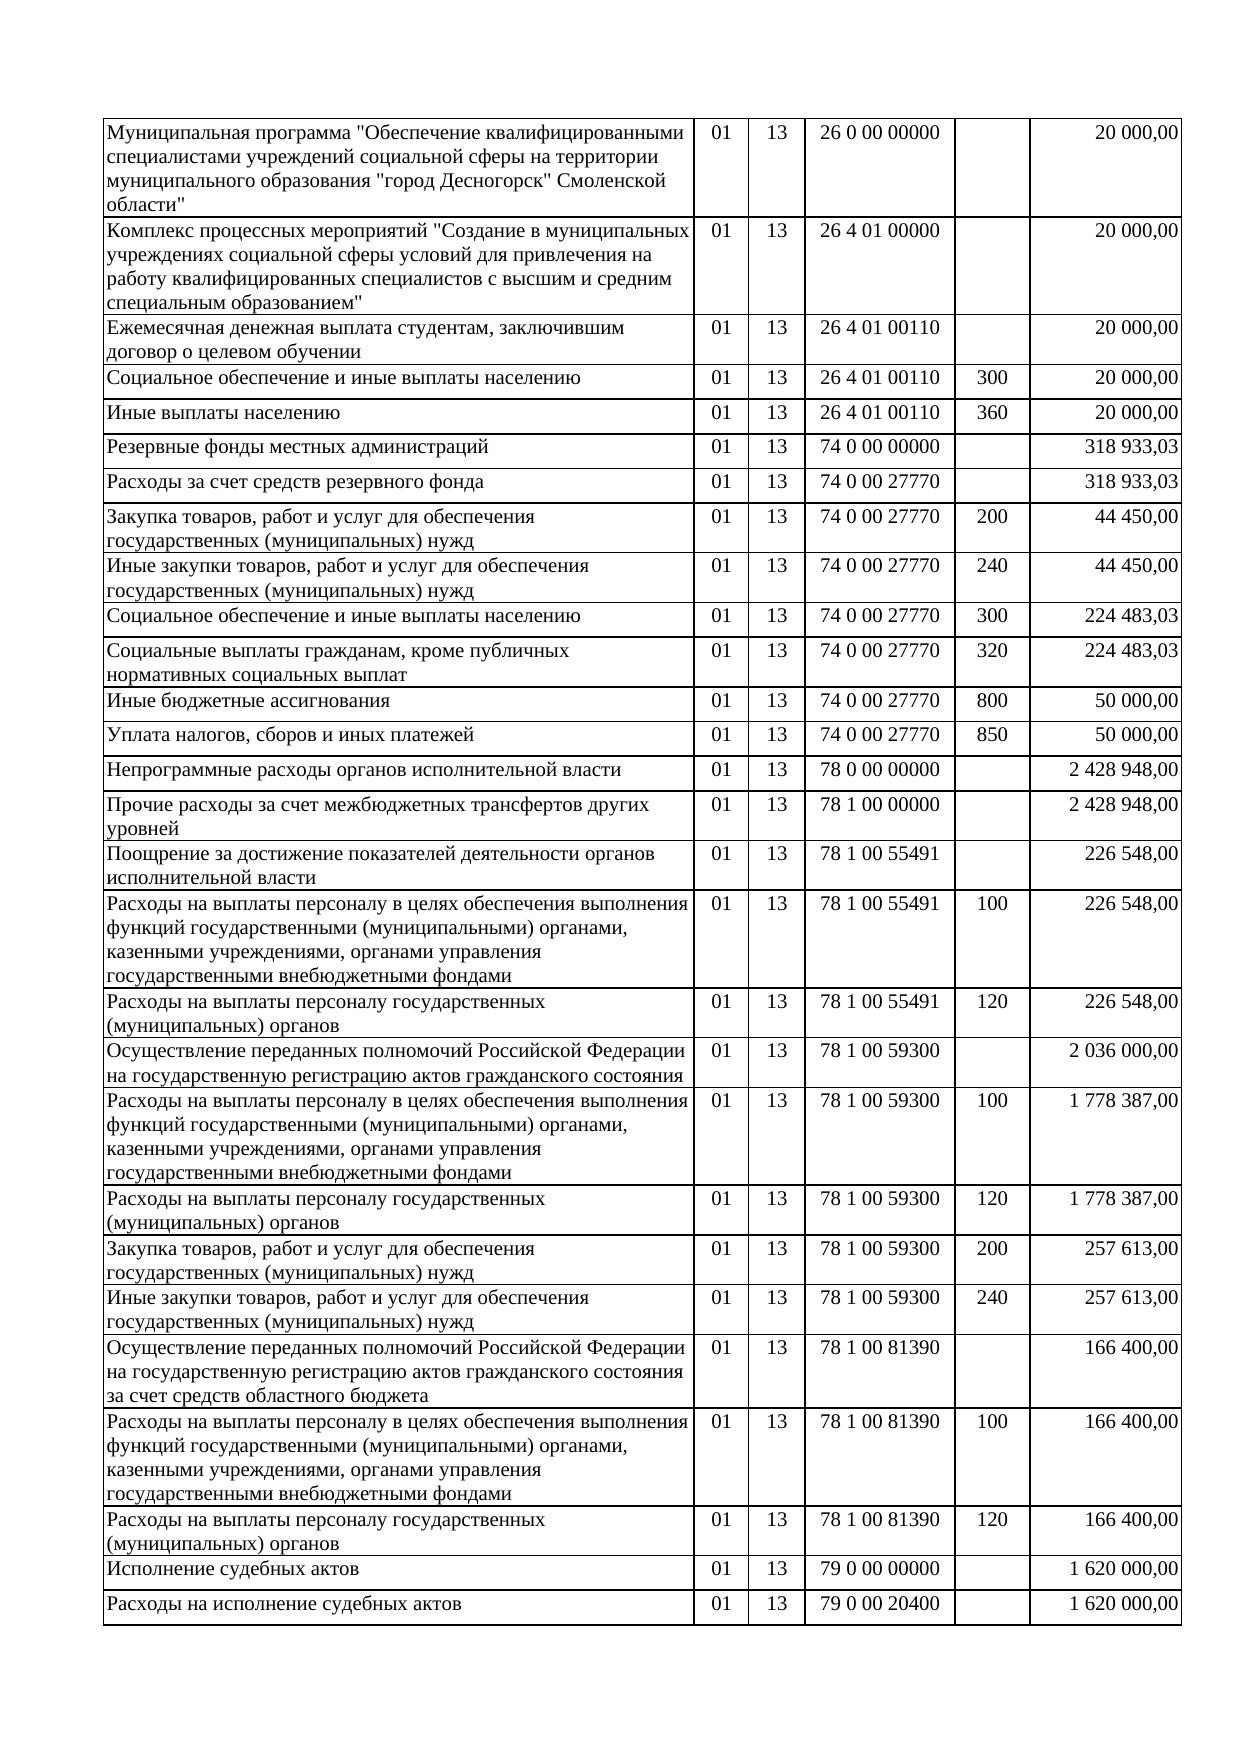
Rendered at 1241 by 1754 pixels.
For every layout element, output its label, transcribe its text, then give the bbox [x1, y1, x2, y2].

table_cell 13 [749, 119, 804, 216]
table_cell 01 [695, 119, 748, 216]
table_cell 13 [749, 504, 804, 552]
table_cell 850 [956, 722, 1029, 755]
table_cell 20 000,00 [1031, 315, 1181, 363]
table_cell 13 [749, 1591, 804, 1624]
table_cell 01 [695, 722, 748, 755]
table_cell 120 [956, 989, 1029, 1037]
table_cell 2 036 000,00 [1031, 1038, 1181, 1087]
table_cell 120 [956, 1186, 1029, 1234]
table_cell Осуществление переданных полномочий Российской Федерации на государственную регистрацию актов гражданского состояния [104, 1038, 693, 1087]
table_cell 20 000,00 [1031, 365, 1181, 398]
table_cell Расходы на выплаты персоналу государственных (муниципальных) органов [104, 1507, 693, 1555]
table_cell 78 1 00 59300 [806, 1038, 954, 1087]
table_cell Расходы на исполнение судебных актов [104, 1591, 693, 1624]
table_cell 13 [749, 792, 804, 840]
table_cell 13 [749, 841, 804, 889]
table_cell 13 [749, 1038, 804, 1087]
table_cell 74 0 00 27770 [806, 603, 954, 636]
table_cell Иные закупки товаров, работ и услуг для обеспечения государственных (муниципальных) нужд [104, 1285, 693, 1333]
table_cell Поощрение за достижение показателей деятельности органов исполнительной власти [104, 841, 693, 889]
table_cell 13 [749, 1088, 804, 1184]
table_cell 200 [956, 504, 1029, 552]
table_cell 01 [695, 1409, 748, 1505]
table_cell 01 [695, 757, 748, 790]
table_cell 78 0 00 00000 [806, 757, 954, 790]
table_cell 26 4 01 00110 [806, 315, 954, 363]
table_cell Резервные фонды местных администраций [104, 435, 693, 467]
table_cell 01 [695, 365, 748, 398]
table_cell Социальные выплаты гражданам, кроме публичных нормативных социальных выплат [104, 638, 693, 686]
table_cell [956, 315, 1029, 363]
table_cell 100 [956, 1409, 1029, 1505]
table_cell 78 1 00 55491 [806, 891, 954, 987]
table_cell Расходы на выплаты персоналу в целях обеспечения выполнения функций государственными (муниципальными) органами, казенными учреждениями, органами управления государственными внебюджетными фондами [104, 891, 693, 987]
table_cell 360 [956, 400, 1029, 433]
table_cell 13 [749, 1556, 804, 1589]
table_cell 78 1 00 59300 [806, 1285, 954, 1333]
table_cell 13 [749, 638, 804, 686]
table_cell 78 1 00 55491 [806, 989, 954, 1037]
table_cell 01 [695, 1335, 748, 1407]
table_cell [956, 1038, 1029, 1087]
table_cell 01 [695, 891, 748, 987]
table_cell 01 [695, 315, 748, 363]
table_cell Уплата налогов, сборов и иных платежей [104, 722, 693, 755]
table_cell Расходы на выплаты персоналу государственных (муниципальных) органов [104, 989, 693, 1037]
table_cell 257 613,00 [1031, 1236, 1181, 1284]
table_cell 13 [749, 1186, 804, 1234]
table_cell Социальное обеспечение и иные выплаты населению [104, 603, 693, 636]
table_cell 01 [695, 1236, 748, 1284]
table_cell 79 0 00 20400 [806, 1591, 954, 1624]
table_cell 200 [956, 1236, 1029, 1284]
table_cell [956, 841, 1029, 889]
table_cell 20 000,00 [1031, 218, 1181, 314]
table_cell 100 [956, 891, 1029, 987]
table_cell Осуществление переданных полномочий Российской Федерации на государственную регистрацию актов гражданского состояния за счет средств областного бюджета [104, 1335, 693, 1407]
table_cell 257 613,00 [1031, 1285, 1181, 1333]
table_cell [956, 469, 1029, 502]
table_cell 01 [695, 1591, 748, 1624]
table_cell 78 1 00 81390 [806, 1409, 954, 1505]
table_cell Ежемесячная денежная выплата студентам, заключившим договор о целевом обучении [104, 315, 693, 363]
table_cell 318 933,03 [1031, 435, 1181, 467]
table_cell 01 [695, 841, 748, 889]
table_cell 13 [749, 400, 804, 433]
table_cell 13 [749, 757, 804, 790]
table_cell 13 [749, 435, 804, 467]
table_cell 01 [695, 792, 748, 840]
table_cell 166 400,00 [1031, 1409, 1181, 1505]
table_cell 01 [695, 400, 748, 433]
table_cell 226 548,00 [1031, 989, 1181, 1037]
table_cell 78 1 00 59300 [806, 1236, 954, 1284]
table_cell [956, 218, 1029, 314]
table_cell 13 [749, 1236, 804, 1284]
table_cell 13 [749, 989, 804, 1037]
table_cell 240 [956, 1285, 1029, 1333]
table_cell [956, 1591, 1029, 1624]
table_cell 13 [749, 553, 804, 602]
table_cell 01 [695, 1038, 748, 1087]
table_cell 166 400,00 [1031, 1335, 1181, 1407]
table_cell 01 [695, 435, 748, 467]
table_cell 1 620 000,00 [1031, 1556, 1181, 1589]
table_cell 74 0 00 27770 [806, 553, 954, 602]
table_cell Исполнение судебных актов [104, 1556, 693, 1589]
table_cell Социальное обеспечение и иные выплаты населению [104, 365, 693, 398]
table_cell [956, 757, 1029, 790]
table_cell 44 450,00 [1031, 553, 1181, 602]
table_cell 78 1 00 81390 [806, 1507, 954, 1555]
table_cell Иные выплаты населению [104, 400, 693, 433]
table_cell 13 [749, 218, 804, 314]
table_cell Непрограммные расходы органов исполнительной власти [104, 757, 693, 790]
table_cell 13 [749, 1507, 804, 1555]
table_cell 13 [749, 365, 804, 398]
table_cell 74 0 00 27770 [806, 722, 954, 755]
table_cell 100 [956, 1088, 1029, 1184]
table_cell 20 000,00 [1031, 400, 1181, 433]
table_cell 01 [695, 1507, 748, 1555]
table_cell [956, 1556, 1029, 1589]
table_cell 26 4 01 00110 [806, 400, 954, 433]
table_cell Расходы за счет средств резервного фонда [104, 469, 693, 502]
table_cell 01 [695, 688, 748, 721]
table_cell 224 483,03 [1031, 638, 1181, 686]
table_cell 800 [956, 688, 1029, 721]
table_cell [956, 435, 1029, 467]
table_cell 78 1 00 59300 [806, 1088, 954, 1184]
table_cell [956, 119, 1029, 216]
table_cell 226 548,00 [1031, 841, 1181, 889]
table_cell 13 [749, 469, 804, 502]
table_cell 13 [749, 1285, 804, 1333]
table_cell 2 428 948,00 [1031, 792, 1181, 840]
table_cell 01 [695, 1088, 748, 1184]
table_cell 13 [749, 722, 804, 755]
table_cell Расходы на выплаты персоналу государственных (муниципальных) органов [104, 1186, 693, 1234]
table_cell 01 [695, 1285, 748, 1333]
table_cell 74 0 00 27770 [806, 638, 954, 686]
table_cell 78 1 00 81390 [806, 1335, 954, 1407]
table_cell Расходы на выплаты персоналу в целях обеспечения выполнения функций государственными (муниципальными) органами, казенными учреждениями, органами управления государственными внебюджетными фондами [104, 1088, 693, 1184]
table_cell 78 1 00 55491 [806, 841, 954, 889]
table_cell 13 [749, 315, 804, 363]
table_cell [956, 792, 1029, 840]
table_cell 13 [749, 1409, 804, 1505]
table_cell 01 [695, 1556, 748, 1589]
table_cell 01 [695, 218, 748, 314]
table_cell 78 1 00 00000 [806, 792, 954, 840]
table_cell 1 620 000,00 [1031, 1591, 1181, 1624]
table_cell 320 [956, 638, 1029, 686]
table_cell 300 [956, 365, 1029, 398]
table_cell 318 933,03 [1031, 469, 1181, 502]
table_cell 79 0 00 00000 [806, 1556, 954, 1589]
table_cell Закупка товаров, работ и услуг для обеспечения государственных (муниципальных) нужд [104, 1236, 693, 1284]
table_cell 50 000,00 [1031, 722, 1181, 755]
table_cell 224 483,03 [1031, 603, 1181, 636]
table_cell 74 0 00 00000 [806, 435, 954, 467]
table_cell 01 [695, 553, 748, 602]
table_cell 226 548,00 [1031, 891, 1181, 987]
table_cell 13 [749, 688, 804, 721]
table_cell Комплекс процессных мероприятий "Создание в муниципальных учреждениях социальной сферы условий для привлечения на работу квалифицированных специалистов с высшим и средним специальным образованием" [104, 218, 693, 314]
table_cell 74 0 00 27770 [806, 688, 954, 721]
table_cell 13 [749, 891, 804, 987]
table_cell 78 1 00 59300 [806, 1186, 954, 1234]
table_cell Иные закупки товаров, работ и услуг для обеспечения государственных (муниципальных) нужд [104, 553, 693, 602]
table_cell 120 [956, 1507, 1029, 1555]
table_cell Закупка товаров, работ и услуг для обеспечения государственных (муниципальных) нужд [104, 504, 693, 552]
table_cell [956, 1335, 1029, 1407]
table_cell 166 400,00 [1031, 1507, 1181, 1555]
table_cell Муниципальная программа "Обеспечение квалифицированными специалистами учреждений социальной сферы на территории муниципального образования "город Десногорск" Смоленской области" [104, 119, 693, 216]
table_cell Прочие расходы за счет межбюджетных трансфертов других уровней [104, 792, 693, 840]
table_cell 50 000,00 [1031, 688, 1181, 721]
table_cell 74 0 00 27770 [806, 469, 954, 502]
table_cell 01 [695, 989, 748, 1037]
table_cell 13 [749, 603, 804, 636]
table_cell 01 [695, 469, 748, 502]
table_cell 01 [695, 504, 748, 552]
table_cell 1 778 387,00 [1031, 1186, 1181, 1234]
table_cell 1 778 387,00 [1031, 1088, 1181, 1184]
table_cell 300 [956, 603, 1029, 636]
table_cell 01 [695, 638, 748, 686]
table_cell 74 0 00 27770 [806, 504, 954, 552]
table_cell 01 [695, 1186, 748, 1234]
table_cell 13 [749, 1335, 804, 1407]
table_cell Иные бюджетные ассигнования [104, 688, 693, 721]
table_cell 26 0 00 00000 [806, 119, 954, 216]
table_cell 01 [695, 603, 748, 636]
table_cell 26 4 01 00000 [806, 218, 954, 314]
table_cell 26 4 01 00110 [806, 365, 954, 398]
table_cell 44 450,00 [1031, 504, 1181, 552]
table_cell 20 000,00 [1031, 119, 1181, 216]
table_cell 2 428 948,00 [1031, 757, 1181, 790]
table_cell Расходы на выплаты персоналу в целях обеспечения выполнения функций государственными (муниципальными) органами, казенными учреждениями, органами управления государственными внебюджетными фондами [104, 1409, 693, 1505]
table_cell 240 [956, 553, 1029, 602]
